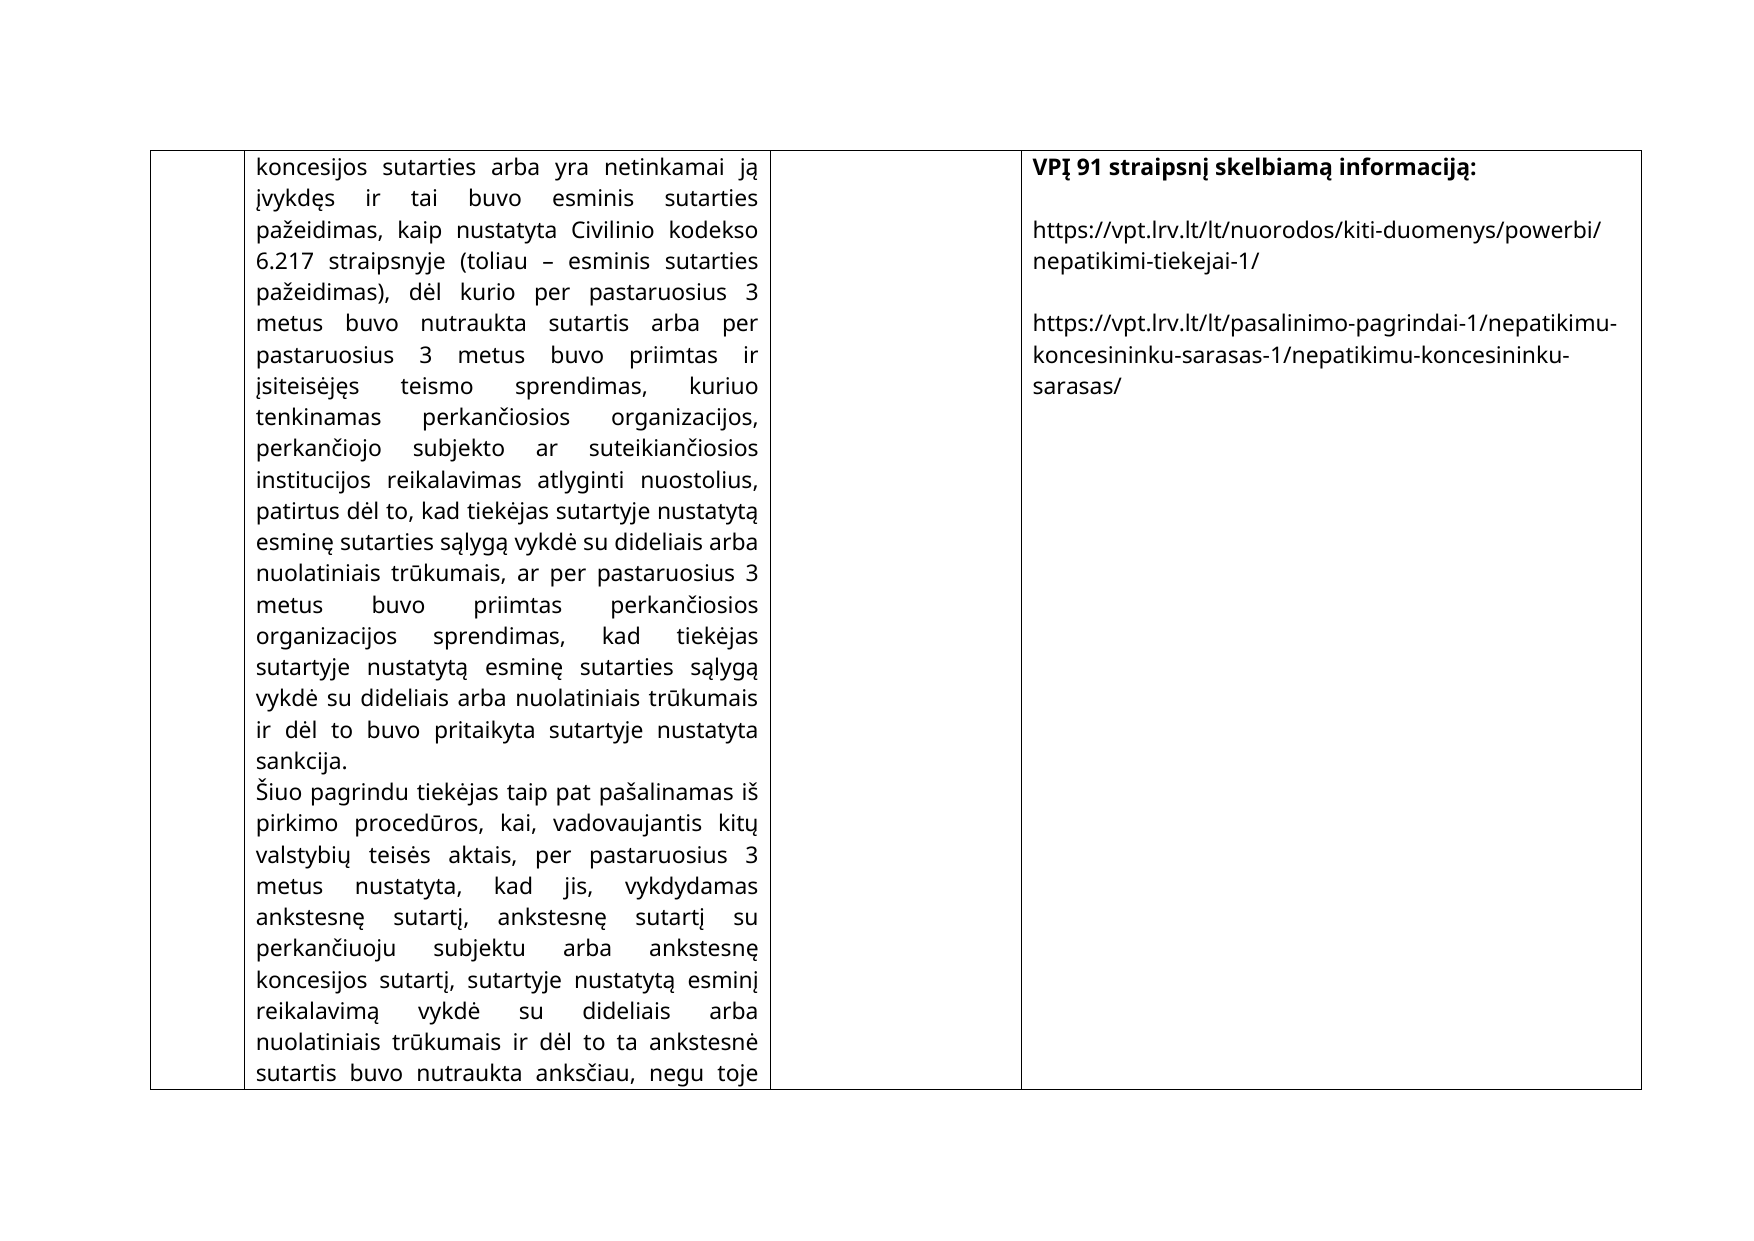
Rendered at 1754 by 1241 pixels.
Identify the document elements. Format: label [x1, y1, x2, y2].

table_cell [151, 151, 244, 1088]
table_cell [245, 151, 770, 1088]
table_cell [1022, 151, 1641, 1088]
table_cell [771, 151, 1021, 1088]
